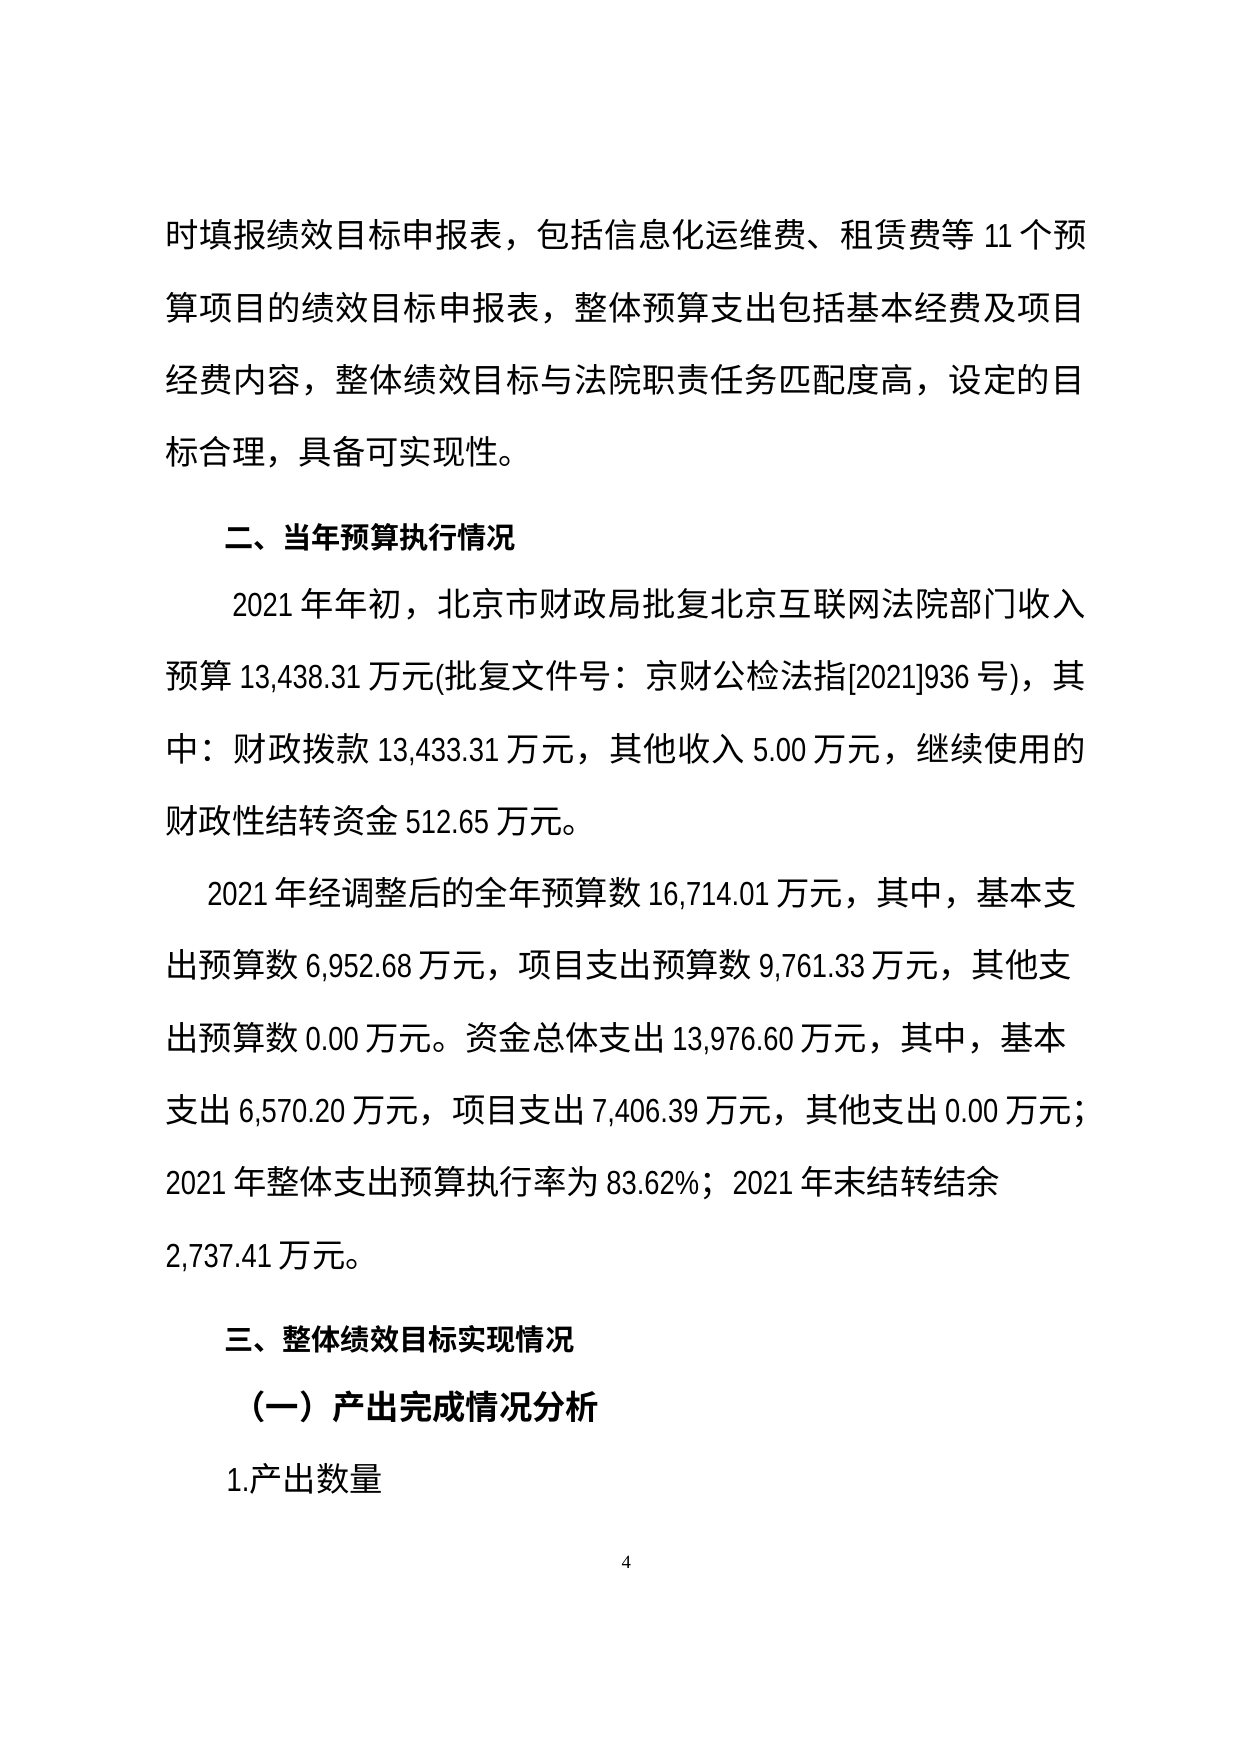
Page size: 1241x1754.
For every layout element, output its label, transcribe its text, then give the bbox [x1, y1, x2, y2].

text （一）产出完成情况分析 [165, 1380, 1087, 1429]
subtitle 二、当年预算执行情况 [165, 514, 1087, 557]
text 2021年经调整后的全年预算数16,714.01万元，其中，基本支出预算数6,952.68万元，项目支出预算数9,761.33万元，其他支出预算数0.00万元。资金总体支出13,976.60万元，其中，基本支出6,570.20万元，项目支出7,406.39万元，其他支出0.00万元；2021年整体支出预算执行率为83.62%；2021年末结转结余2,737.41万元。 [165, 867, 1087, 1277]
text 1.产出数量 [176, 1453, 1087, 1501]
text 2021年年初，北京市财政局批复北京互联网法院部门收入预算13,438.31万元(批复文件号：京财公检法指[2021]936号)，其中：财政拨款13,433.31万元，其他收入5.00万元，继续使用的财政性结转资金512.65万元。 [165, 578, 1087, 843]
subtitle 三、整体绩效目标实现情况 [165, 1317, 1087, 1359]
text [165, 209, 1087, 474]
